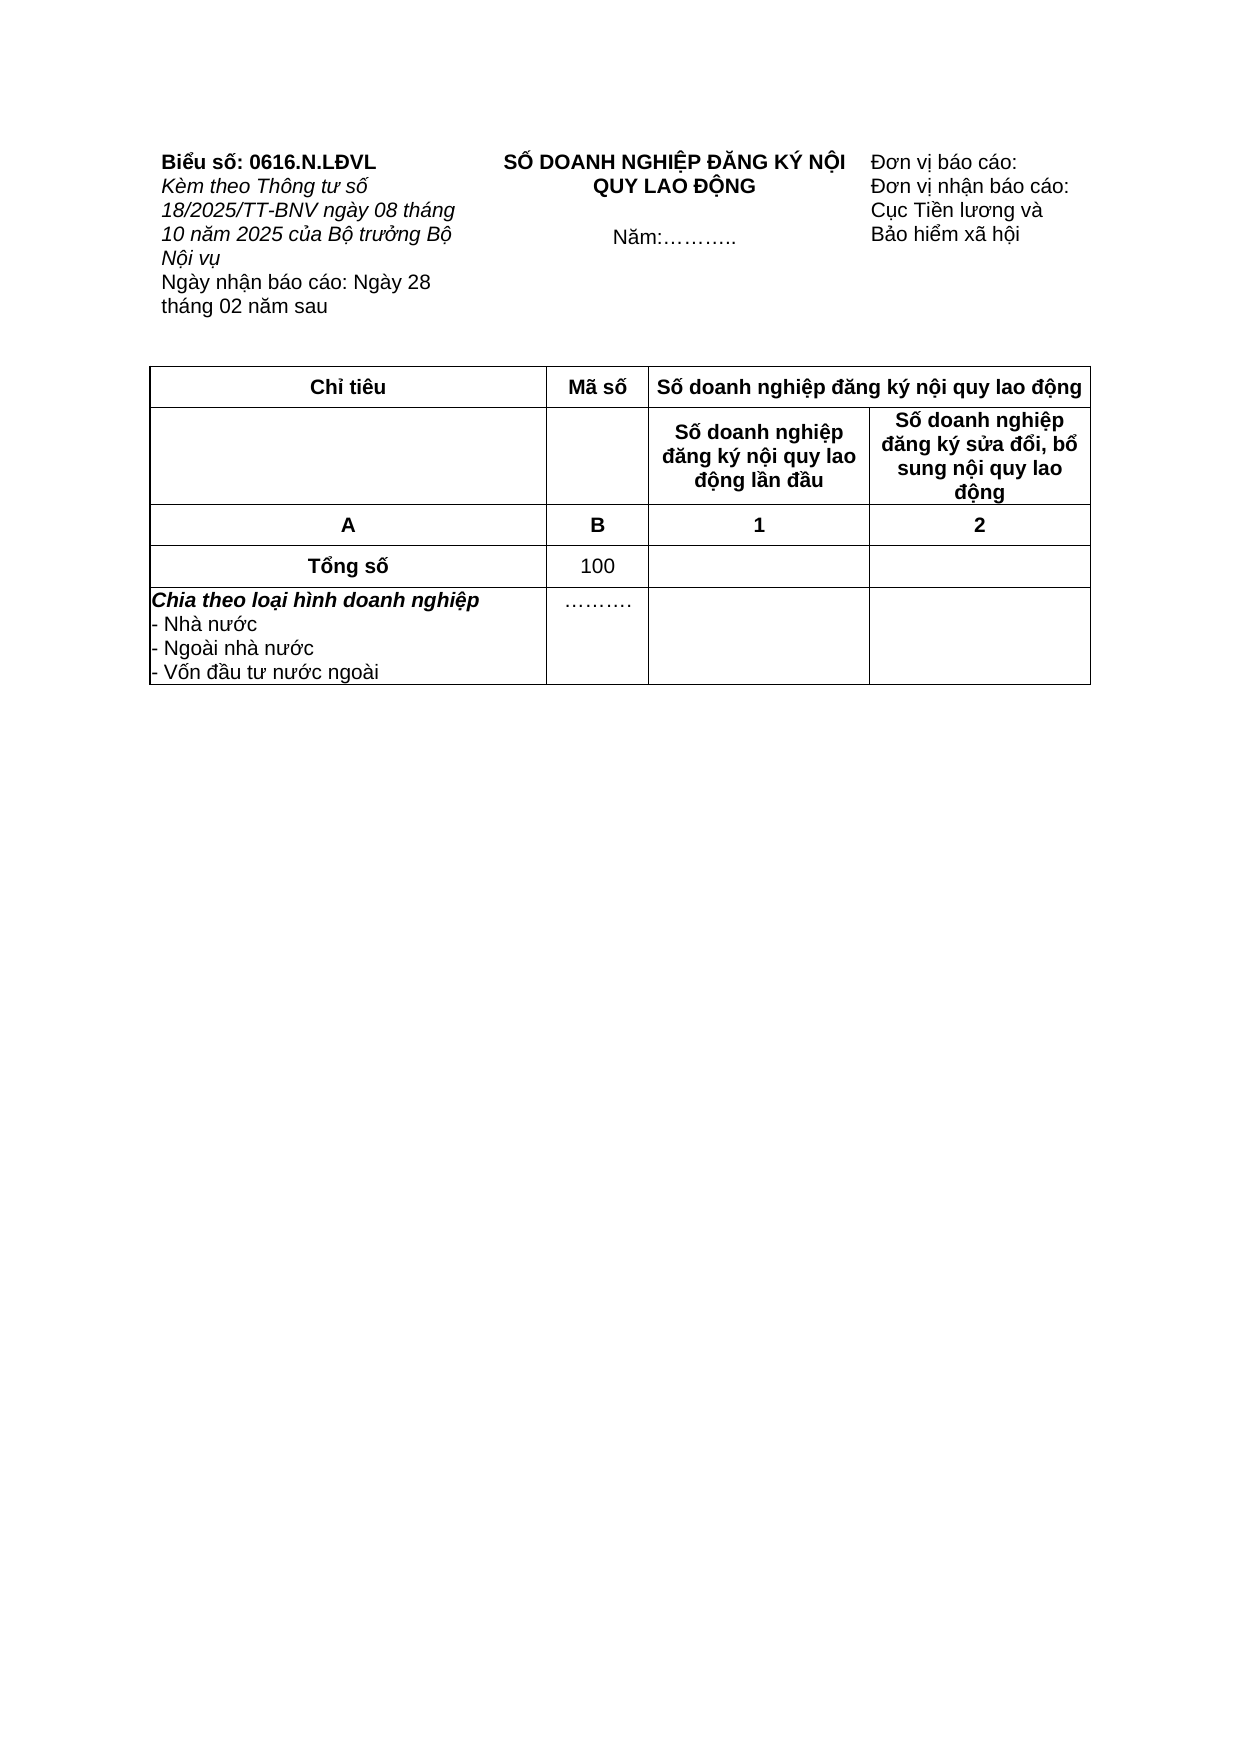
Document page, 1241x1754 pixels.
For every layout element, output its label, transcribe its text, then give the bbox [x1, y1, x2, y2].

table_header Mã số [547, 367, 648, 407]
table_cell B [547, 505, 648, 545]
table_cell [547, 408, 648, 504]
table_cell Số doanh nghiệp đăng ký nội quy lao động lần đầu [649, 408, 869, 504]
table_cell 2 [870, 505, 1090, 545]
table_cell [870, 588, 1090, 683]
table_cell 1 [649, 505, 869, 545]
table_header Đơn vị báo cáo: Đơn vị nhận báo cáo: Cục Tiền lương và Bảo hiểm xã hội [859, 150, 1090, 318]
table_cell Số doanh nghiệp đăng ký sửa đổi, bổ sung nội quy lao động [870, 408, 1090, 504]
table_cell Tổng số [151, 546, 546, 587]
table_header Biểu số: 0616.N.LĐVL Kèm theo Thông tư số 18/2025/TT-BNV ngày 08 tháng 10 năm 2025 của Bộ trưởng Bộ Nội vụ Ngày nhận báo cáo: Ngày 28 tháng 02 năm sau [150, 150, 489, 318]
table_cell [870, 546, 1090, 587]
table_header SỐ DOANH NGHIỆP ĐĂNG KÝ NỘI QUY LAO ĐỘNG Năm:……….. [490, 150, 859, 318]
table_header Chỉ tiêu [151, 367, 546, 407]
table_cell [649, 588, 869, 683]
table_cell A [151, 505, 546, 545]
table_cell 100 [547, 546, 648, 587]
table_cell ………. [547, 588, 648, 683]
table_cell [151, 408, 546, 504]
table_cell [649, 546, 869, 587]
table_cell Chia theo loại hình doanh nghiệp - Nhà nước - Ngoài nhà nước - Vốn đầu tư nước ngoài [151, 588, 546, 683]
table_header Số doanh nghiệp đăng ký nội quy lao động [649, 367, 1090, 407]
